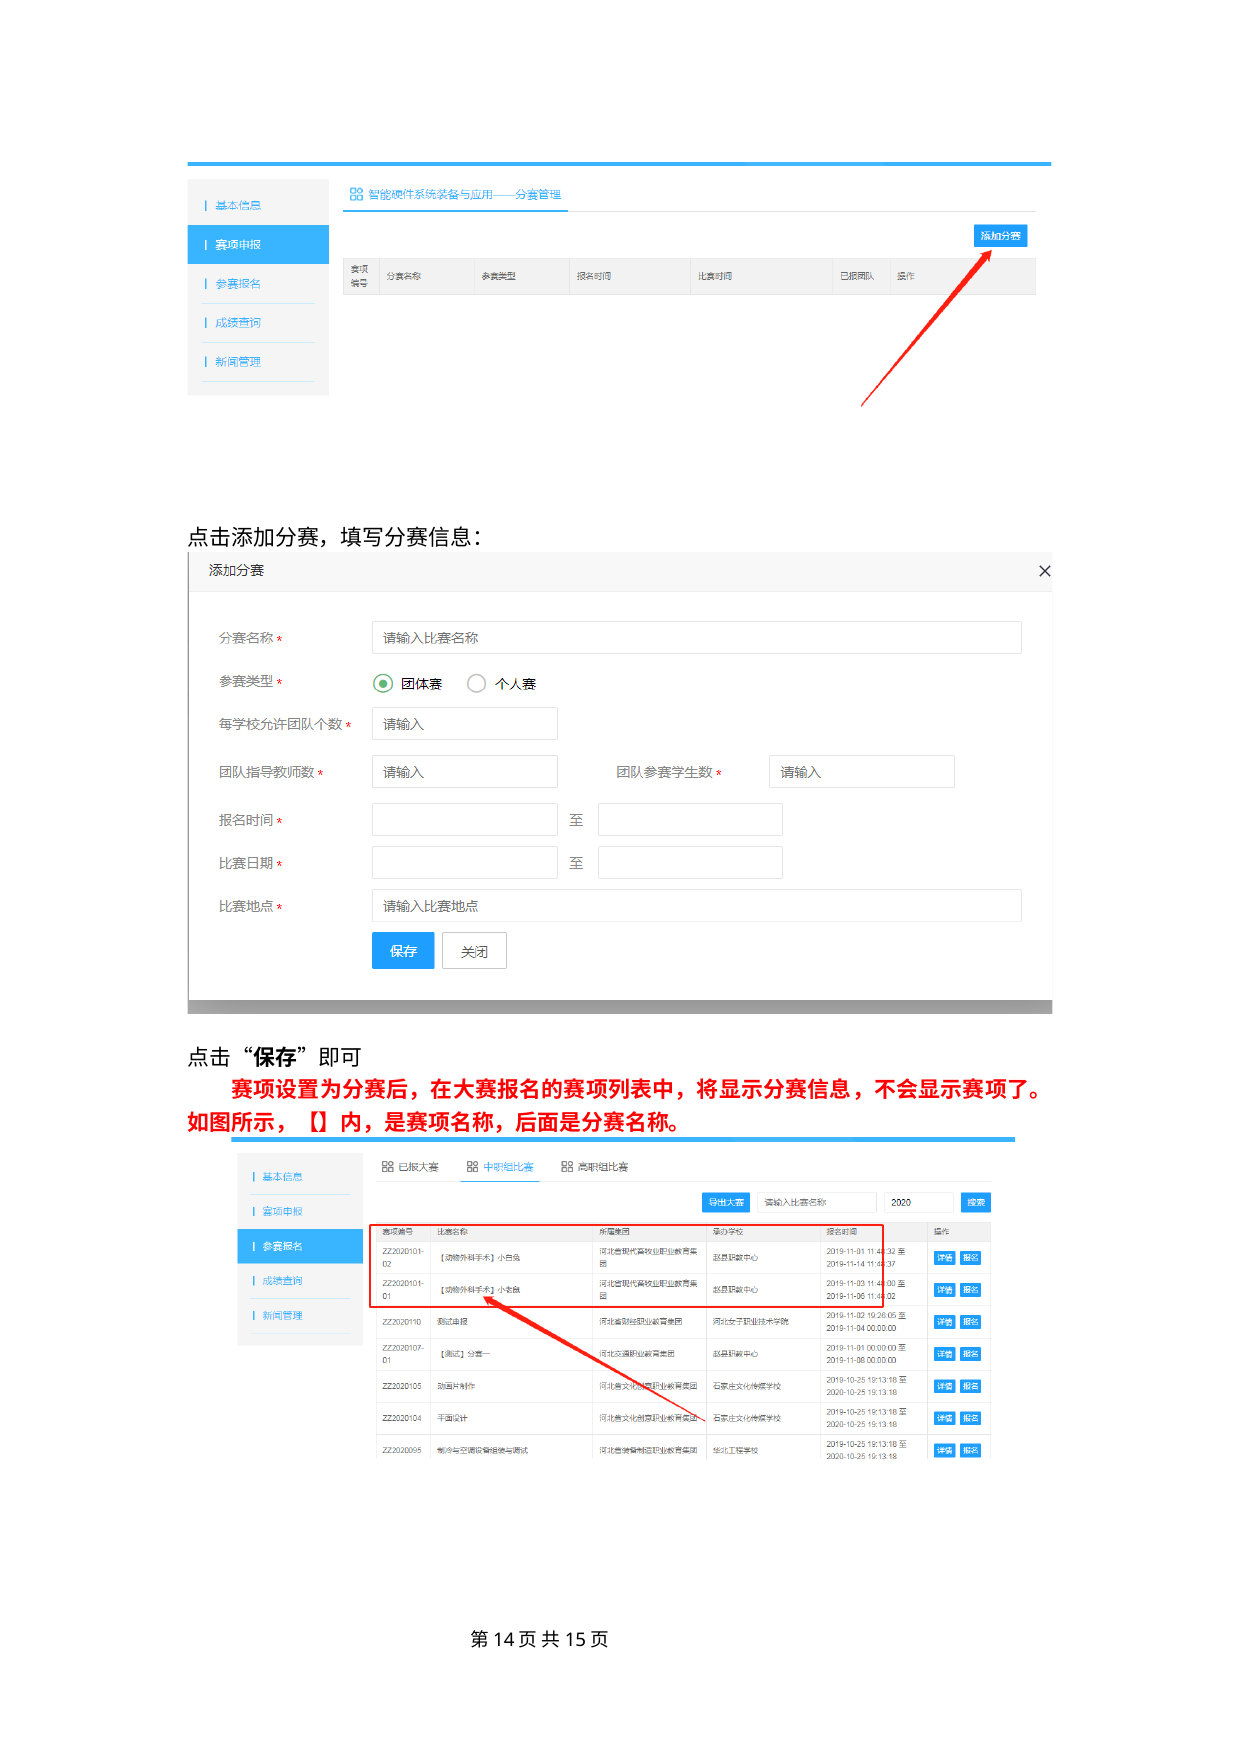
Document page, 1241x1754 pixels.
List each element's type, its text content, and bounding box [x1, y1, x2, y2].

text 点击“保存”即可 [187, 1039, 1053, 1072]
text 点击添加分赛，填写分赛信息： [187, 519, 1053, 552]
text 赛项设置为分赛后，在大赛报名的赛项列表中，将显示分赛信息，不会显示赛项了。如图所示，【】内，是赛项名称，后面是分赛名称。 [187, 1072, 1053, 1137]
picture [187, 162, 1052, 498]
picture [187, 552, 1053, 1014]
picture [231, 1137, 1016, 1459]
